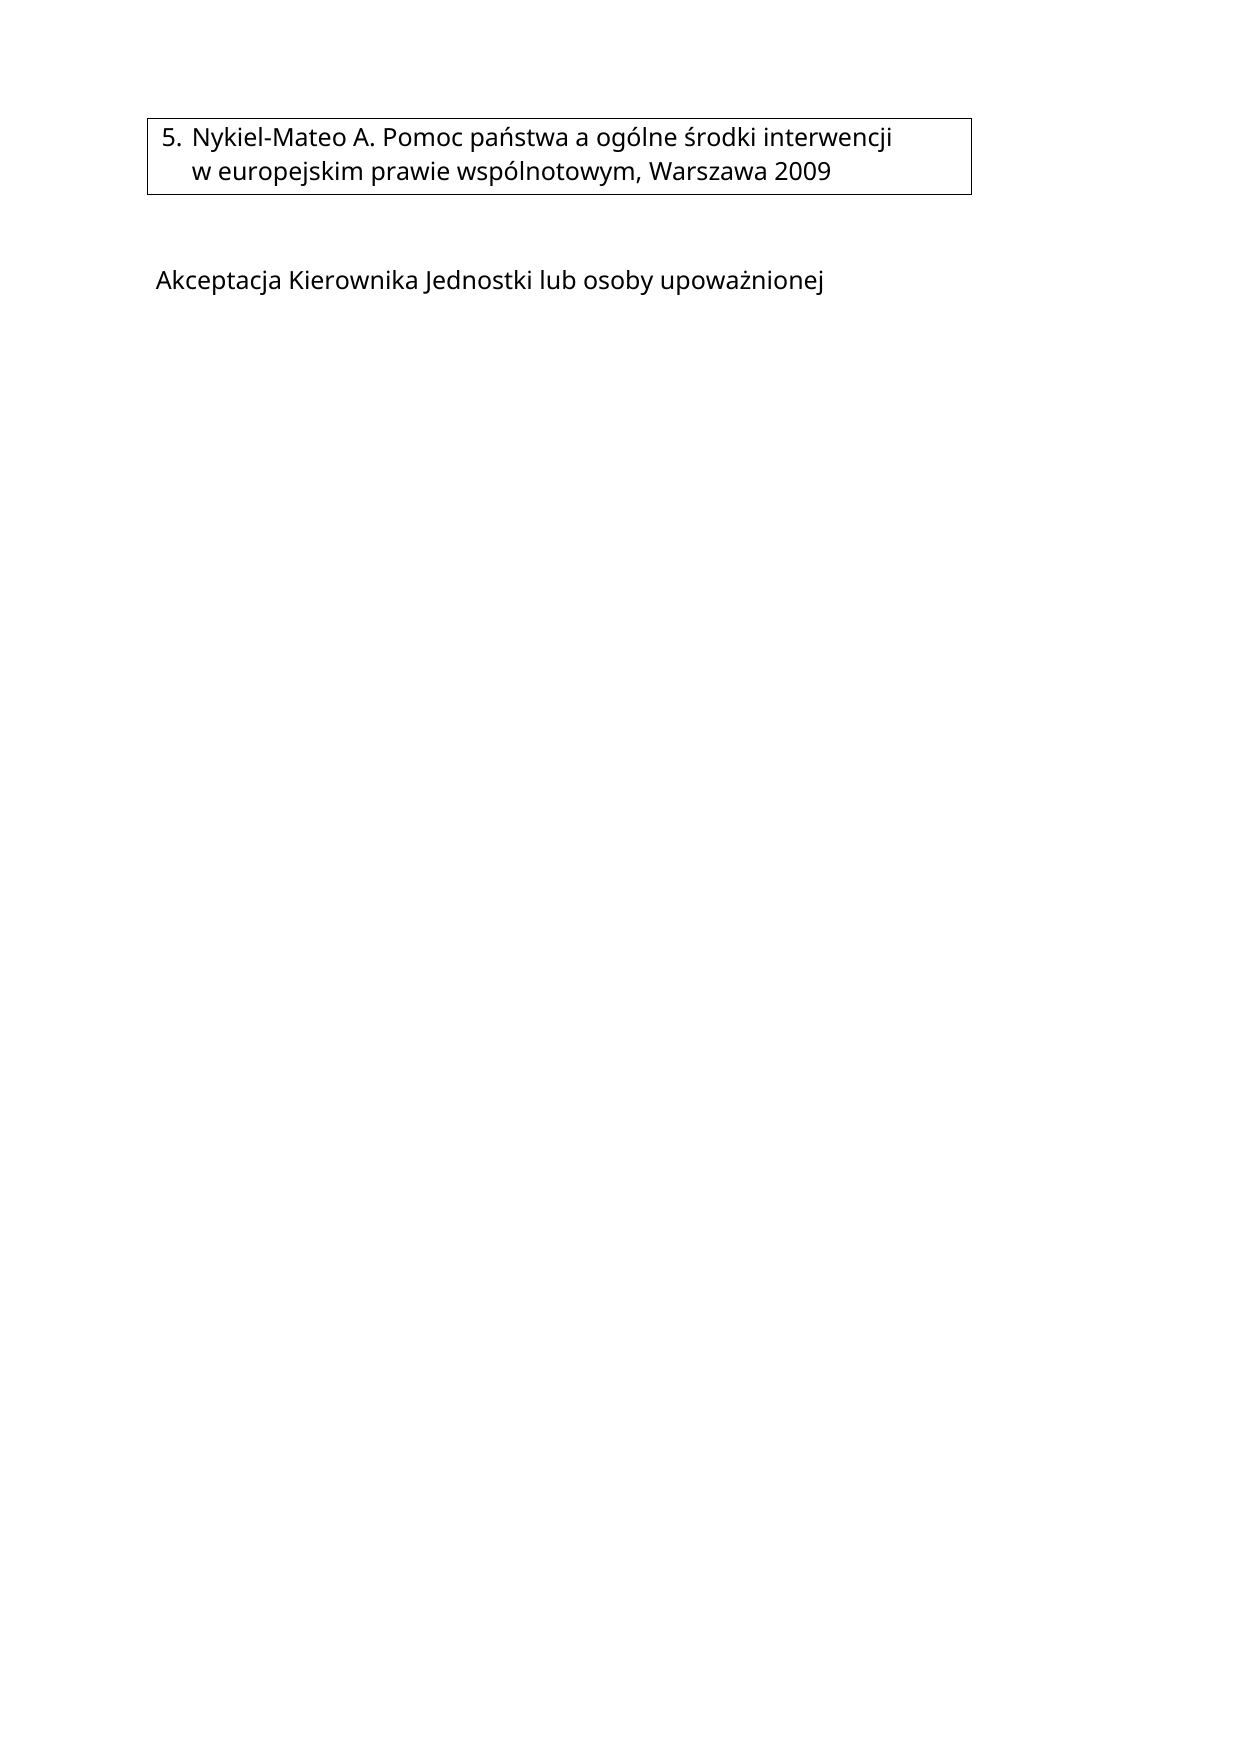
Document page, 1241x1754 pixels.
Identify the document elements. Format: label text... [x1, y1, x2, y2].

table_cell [148, 119, 971, 193]
text Akceptacja Kierownika Jednostki lub osoby upoważnionej [156, 263, 1122, 297]
